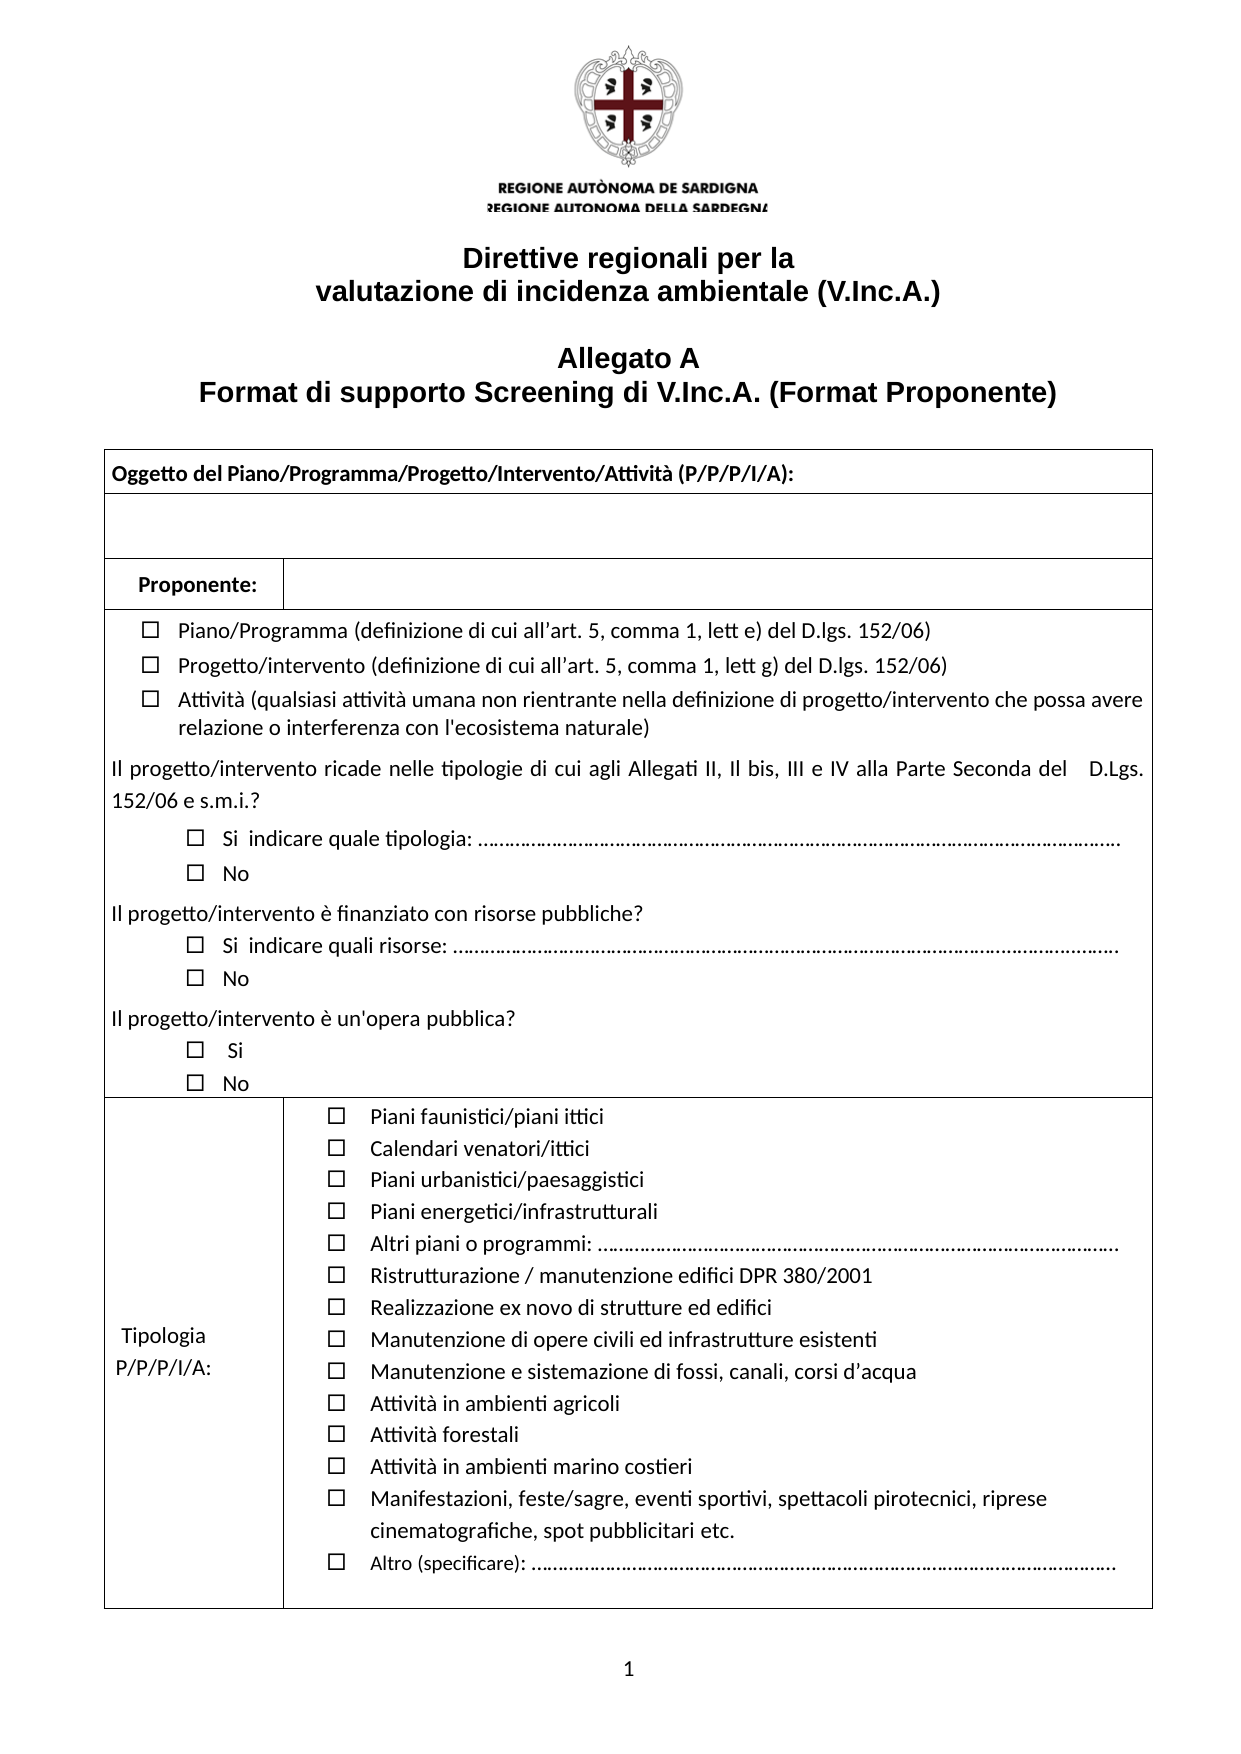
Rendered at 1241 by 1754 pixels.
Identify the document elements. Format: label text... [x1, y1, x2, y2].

table_cell Tipologia P/P/P/I/A: [105, 1098, 283, 1608]
table_cell Piano/Programma (definizione di cui all’art. 5, comma 1, lett e) del D.lgs. 152/06) Progetto/intervento (definizione di cui all’art. 5, comma 1, lett g) del D.lgs. 152/06) Attività (qualsiasi attività umana non rientrante nella definizione di progetto/intervento che possa avere relazione o interferenza con l'ecosistema naturale) Il progetto/intervento ricade nelle tipologie di cui agli Allegati II, Il bis, III e IV alla Parte Seconda del D.Lgs. 152/06 e s.m.i.? Si indicare quale tipologia: ………………………………………………………………………………………………………….. No Il progetto/intervento è finanziato con risorse pubbliche? Si indicare quali risorse: ……………………………………………………………………………………………..………..…….. No Il progetto/intervento è un'opera pubblica? Si No [105, 610, 1152, 1097]
table_cell [284, 559, 1152, 609]
table_cell Proponente: [105, 559, 283, 609]
table_cell Oggetto del Piano/Programma/Progetto/Intervento/Attività (P/P/P/I/A): [105, 450, 1152, 493]
picture [486, 45, 768, 211]
table_cell [105, 494, 1152, 558]
table_header Direttive regionali per la valutazione di incidenza ambientale (V.Inc.A.) Allegato A Format di supporto Screening di V.Inc.A. (Format Proponente) [104, 241, 1153, 449]
table_cell Piani faunistici/piani ittici Calendari venatori/ittici Piani urbanistici/paesaggistici Piani energetici/infrastrutturali Altri piani o programmi: ……………………………………………………………………………………… Ristrutturazione / manutenzione edifici DPR 380/2001 Realizzazione ex novo di strutture ed edifici Manutenzione di opere civili ed infrastrutture esistenti Manutenzione e sistemazione di fossi, canali, corsi d’acqua Attività in ambienti agricoli Attività forestali Attività in ambienti marino costieri Manifestazioni, feste/sagre, eventi sportivi, spettacoli pirotecnici, riprese cinematografiche, spot pubblicitari etc. Altro (specificare): ………………………………………………………………………………………………… [284, 1098, 1152, 1608]
